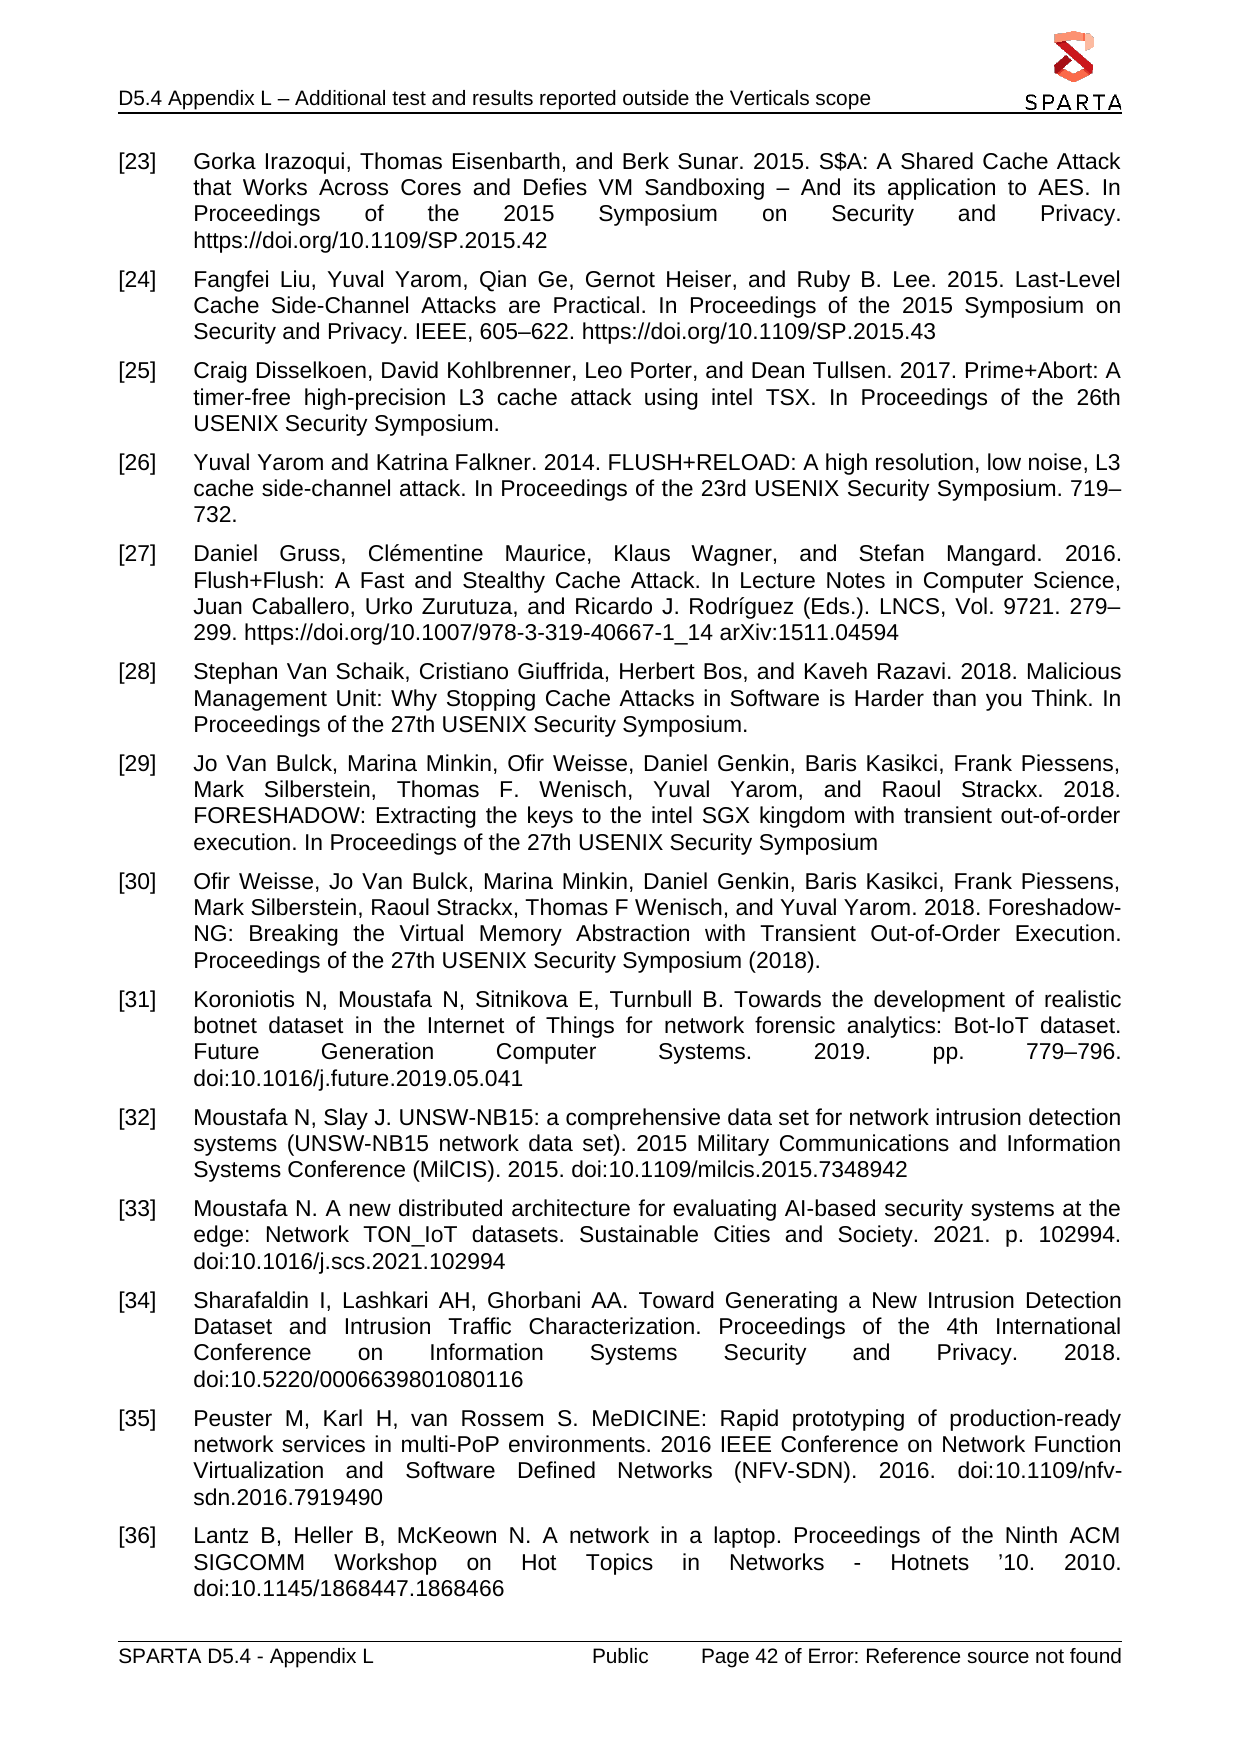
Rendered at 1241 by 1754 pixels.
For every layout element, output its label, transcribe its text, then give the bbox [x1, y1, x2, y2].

list Sharafaldin I, Lashkari AH, Ghorbani AA. Toward Generating a New Intrusion Detection Dataset and Intrusion Traffic Characterization. Proceedings of the 4th International Conference on Information Systems Security and Privacy. 2018. doi:10.5220/0006639801080116 [118, 1287, 1122, 1392]
list Ofir Weisse, Jo Van Bulck, Marina Minkin, Daniel Genkin, Baris Kasikci, Frank Piessens, Mark Silberstein, Raoul Strackx, Thomas F Wenisch, and Yuval Yarom. 2018. Foreshadow-NG: Breaking the Virtual Memory Abstraction with Transient Out-of-Order Execution. Proceedings of the 27th USENIX Security Symposium (2018). [118, 868, 1122, 973]
list Lantz B, Heller B, McKeown N. A network in a laptop. Proceedings of the Ninth ACM SIGCOMM Workshop on Hot Topics in Networks - Hotnets ’10. 2010. doi:10.1145/1868447.1868466 [118, 1522, 1122, 1602]
picture [1025, 31, 1122, 110]
list Daniel Gruss, Clémentine Maurice, Klaus Wagner, and Stefan Mangard. 2016. Flush+Flush: A Fast and Stealthy Cache Attack. In Lecture Notes in Computer Science, Juan Caballero, Urko Zurutuza, and Ricardo J. Rodríguez (Eds.). LNCS, Vol. 9721. 279–299. https://doi.org/10.1007/978-3-319-40667-1_14 arXiv:1511.04594 [118, 540, 1122, 646]
list Fangfei Liu, Yuval Yarom, Qian Ge, Gernot Heiser, and Ruby B. Lee. 2015. Last-Level Cache Side-Channel Attacks are Practical. In Proceedings of the 2015 Symposium on Security and Privacy. IEEE, 605–622. https://doi.org/10.1109/SP.2015.43 [118, 266, 1122, 345]
list Craig Disselkoen, David Kohlbrenner, Leo Porter, and Dean Tullsen. 2017. Prime+Abort: A timer-free high-precision L3 cache attack using intel TSX. In Proceedings of the 26th USENIX Security Symposium. [118, 357, 1122, 436]
list Koroniotis N, Moustafa N, Sitnikova E, Turnbull B. Towards the development of realistic botnet dataset in the Internet of Things for network forensic analytics: Bot-IoT dataset. Future Generation Computer Systems. 2019. pp. 779–796. doi:10.1016/j.future.2019.05.041 [118, 986, 1122, 1091]
list Moustafa N. A new distributed architecture for evaluating AI-based security systems at the edge: Network TON_IoT datasets. Sustainable Cities and Society. 2021. p. 102994. doi:10.1016/j.scs.2021.102994 [118, 1195, 1122, 1274]
list Stephan Van Schaik, Cristiano Giuffrida, Herbert Bos, and Kaveh Razavi. 2018. Malicious Management Unit: Why Stopping Cache Attacks in Software is Harder than you Think. In Proceedings of the 27th USENIX Security Symposium. [118, 658, 1122, 737]
list Yuval Yarom and Katrina Falkner. 2014. FLUSH+RELOAD: A high resolution, low noise, L3 cache side-channel attack. In Proceedings of the 23rd USENIX Security Symposium. 719–732. [118, 449, 1122, 528]
list Moustafa N, Slay J. UNSW-NB15: a comprehensive data set for network intrusion detection systems (UNSW-NB15 network data set). 2015 Military Communications and Information Systems Conference (MilCIS). 2015. doi:10.1109/milcis.2015.7348942 [118, 1103, 1122, 1183]
list Jo Van Bulck, Marina Minkin, Ofir Weisse, Daniel Genkin, Baris Kasikci, Frank Piessens, Mark Silberstein, Thomas F. Wenisch, Yuval Yarom, and Raoul Strackx. 2018. FORESHADOW: Extracting the keys to the intel SGX kingdom with transient out-of-order execution. In Proceedings of the 27th USENIX Security Symposium [118, 750, 1122, 855]
list Gorka Irazoqui, Thomas Eisenbarth, and Berk Sunar. 2015. S$A: A Shared Cache Attack that Works Across Cores and Defies VM Sandboxing – And its application to AES. In Proceedings of the 2015 Symposium on Security and Privacy. https://doi.org/10.1109/SP.2015.42 [118, 148, 1122, 253]
list Peuster M, Karl H, van Rossem S. MeDICINE: Rapid prototyping of production-ready network services in multi-PoP environments. 2016 IEEE Conference on Network Function Virtualization and Software Defined Networks (NFV-SDN). 2016. doi:10.1109/nfv-sdn.2016.7919490 [118, 1404, 1122, 1510]
